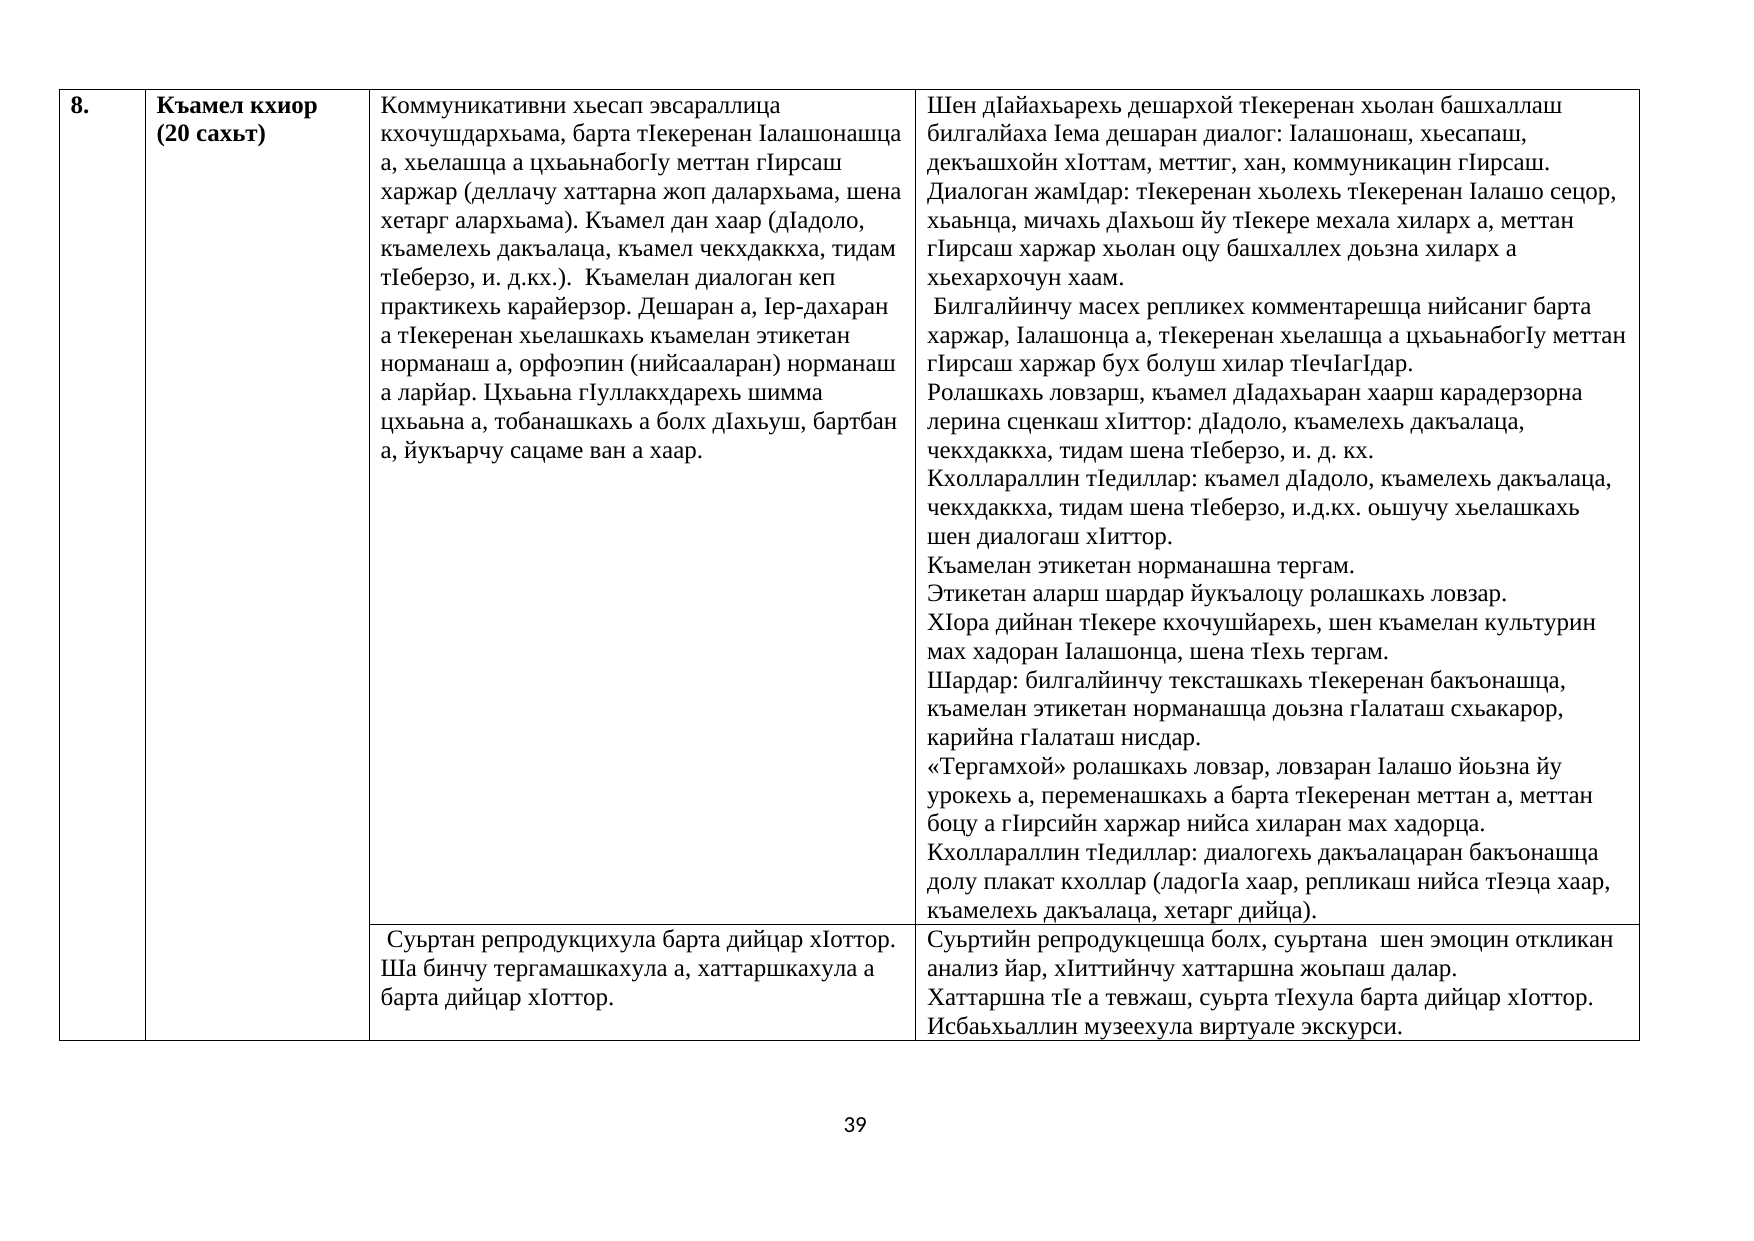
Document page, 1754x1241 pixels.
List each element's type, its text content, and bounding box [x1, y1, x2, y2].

table_cell Къамел кхиор (20 сахьт) [146, 90, 369, 1039]
table_cell Шен дӀайахьарехь дешархой тӀекеренан хьолан башхаллаш билгалйаха Ӏема дешаран диалог: Ӏалашонаш, хьесапаш, декъашхойн хӀоттам, меттиг, хан, коммуникацин гӀирсаш. Диалоган жамӀдар: тӀекеренан хьолехь тӀекеренан Ӏалашо сецор, хьаьнца, мичахь дӀахьош йу тӀекере мехала хиларх а, меттан гӀирсаш харжар хьолан оцу башхаллех доьзна хиларх а хьехархочун хаам. Билгалйинчу масех репликех комментарешца нийсаниг барта харжар, Ӏалашонца а, тӀекеренан хьелашца а цхьаьнабогӀу меттан гӀирсаш харжар бух болуш хилар тӀечӀагӀдар. Ролашкахь ловзарш, къамел дӀадахьаран хаарш карадерзорна лерина сценкаш хӀиттор: дӀадоло, къамелехь дакъалаца, чекхдаккха, тидам шена тӀеберзо, и. д. кх. Кхоллараллин тӀедиллар: къамел дӀадоло, къамелехь дакъалаца, чекхдаккха, тидам шена тӀеберзо, и.д.кх. оьшучу хьелашкахь шен диалогаш хӀиттор. Къамелан этикетан норманашна тергам. Этикетан аларш шардар йукъалоцу ролашкахь ловзар. ХӀора дийнан тӀекере кхочушйарехь, шен къамелан культурин мах хадоран Ӏалашонца, шена тӀехь тергам. Шардар: билгалйинчу тексташкахь тӀекеренан бакъонашца, къамелан этикетан норманашца доьзна гӀалаташ схьакарор, карийна гӀалаташ нисдар. «Тергамхой» ролашкахь ловзар, ловзаран Ӏалашо йоьзна йу урокехь а, переменашкахь а барта тӀекеренан меттан а, меттан боцу а гӀирсийн харжар нийса хиларан мах хадорца. Кхоллараллин тӀедиллар: диалогехь дакъалацаран бакъонашца долу плакат кхоллар (ладогӀа хаар, репликаш нийса тӀеэца хаар, къамелехь дакъалаца, хетарг дийца). [916, 90, 1639, 923]
table_cell 8. [60, 90, 145, 1039]
table_cell Суьртийн репродукцешца болх, суьртана шен эмоцин откликан анализ йар, хӀиттийнчу хаттаршна жоьпаш далар. Хаттаршна тӀе а тевжаш, суьрта тӀехула барта дийцар хӀоттор. Исбаьхьаллин музеехула виртуале экскурси. [916, 925, 1639, 1039]
table_cell Коммуникативни хьесап эвсараллица кхочушдархьама, барта тӀекеренан Ӏалашонашца а, хьелашца а цхьаьнабогӀу меттан гӀирсаш харжар (деллачу хаттарна жоп далархьама, шена хетарг алархьама). Къамел дан хаар (дӀадоло, къамелехь дакъалаца, къамел чекхдаккха, тидам тӀеберзо, и. д.кх.). Къамелан диалоган кеп практикехь карайерзор. Дешаран а, Ӏер-дахаран а тӀекеренан хьелашкахь къамелан этикетан норманаш а, орфоэпин (нийсааларан) норманаш а ларйар. Цхьаьна гӀуллакхдарехь шимма цхьаьна а, тобанашкахь а болх дӀахьуш, бартбан а, йукъарчу сацаме ван а хаар. [370, 90, 915, 923]
table_cell Суьртан репродукцихула барта дийцар хӀоттор. Ша бинчу тергамашкахула а, хаттаршкахула а барта дийцар хӀоттор. [370, 925, 915, 1039]
